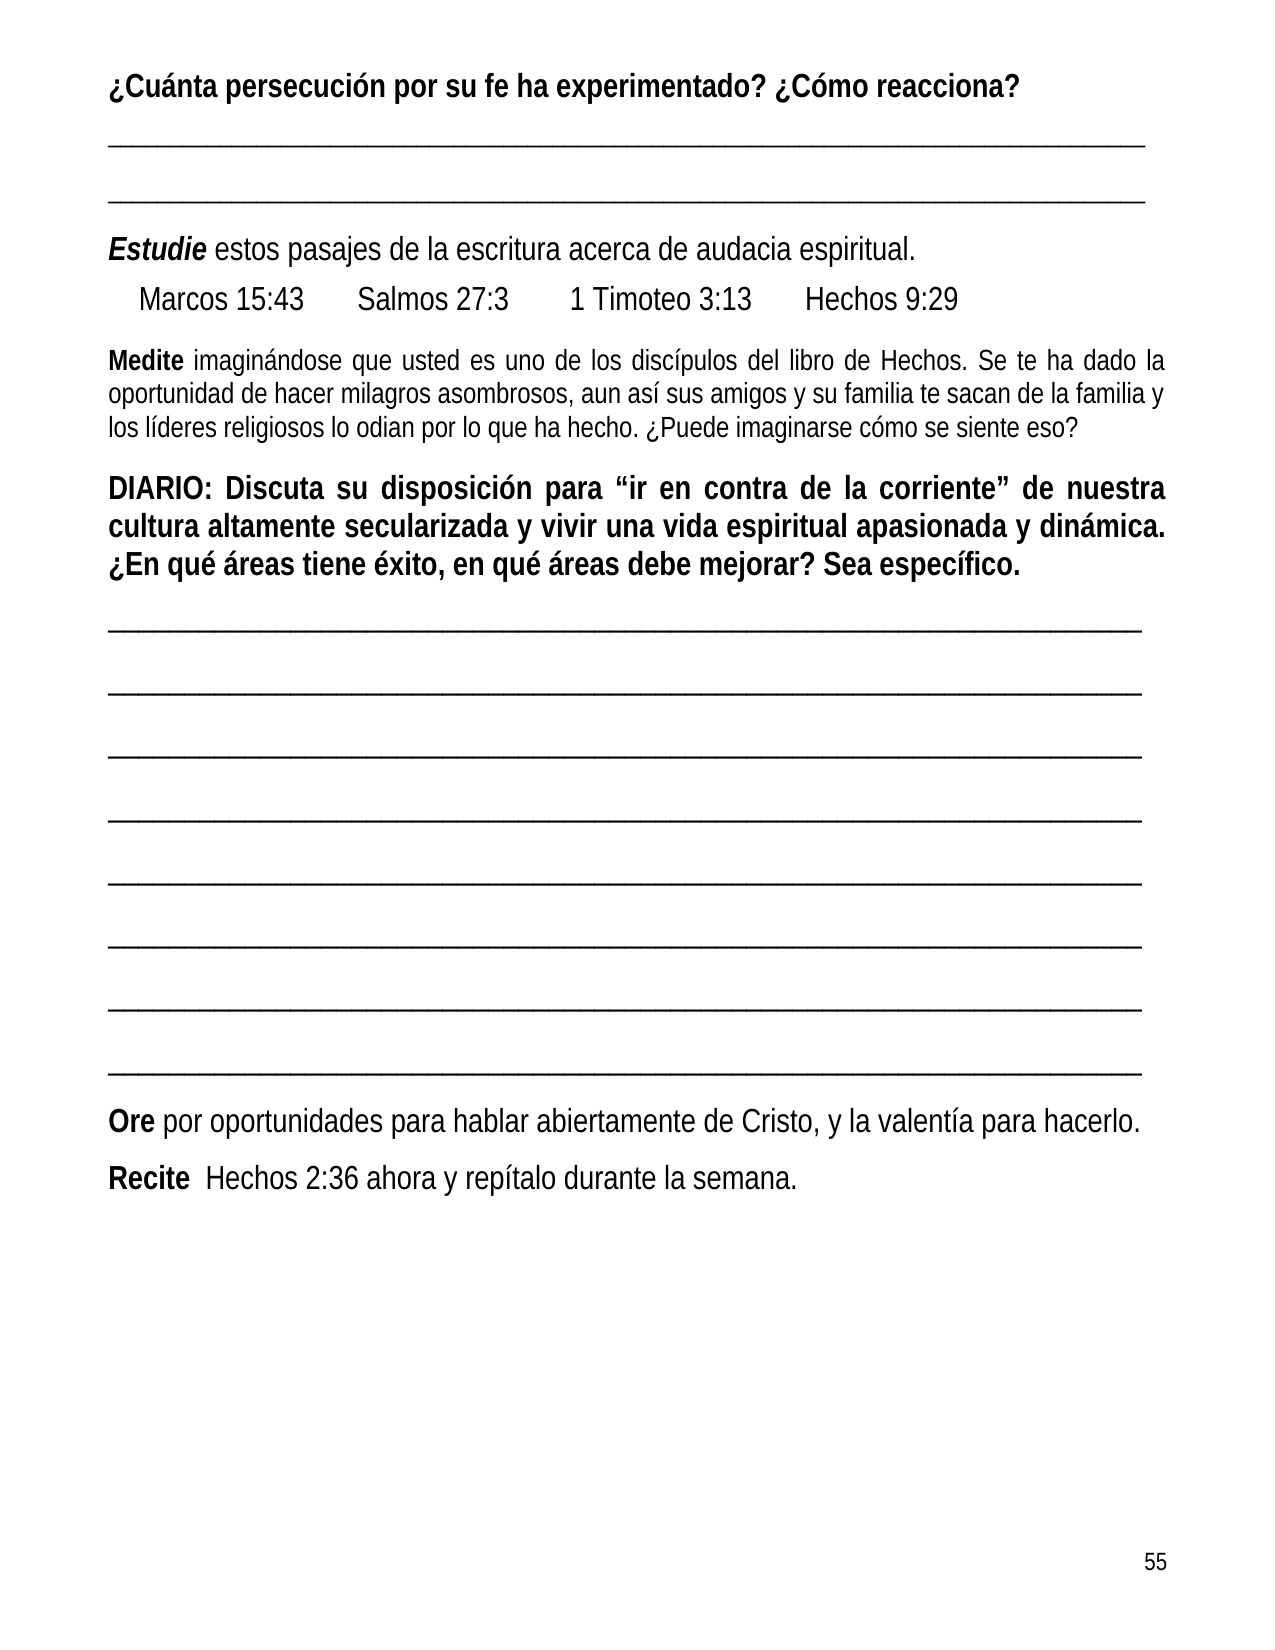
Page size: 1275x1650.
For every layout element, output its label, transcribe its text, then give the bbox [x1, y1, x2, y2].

text Marcos 15:43 Salmos 27:3 1 Timoteo 3:13 Hechos 9:29 [108, 279, 1167, 318]
text ¿Cuánta persecución por su fe ha experimentado? ¿Cómo reacciona? [108, 66, 1167, 104]
text ____________________________________________________________________ [108, 975, 1167, 1013]
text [108, 117, 1167, 148]
text ____________________________________________________________________ [108, 848, 1167, 886]
text DIARIO: Discuta su disposición para “ir en contra de la corriente” de nuestra cultura altamente secularizada y vivir una vida espiritual apasionada y dinámica. ¿En qué áreas tiene éxito, en qué áreas debe mejorar? Sea específico. [108, 468, 1167, 583]
text Ore por oportunidades para hablar abiertamente de Cristo, y la valentía para hacerlo. [108, 1101, 1167, 1139]
text Recite Hechos 2:36 ahora y repítalo durante la semana. [108, 1158, 1167, 1197]
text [108, 173, 1167, 204]
text Medite imaginándose que usted es uno de los discípulos del libro de Hechos. Se te ha dado la oportunidad de hacer milagros asombrosos, aun así sus amigos y su familia te sacan de la familia y los líderes religiosos lo odian por lo que ha hecho. ¿Puede imaginarse cómo se siente eso? [108, 343, 1167, 443]
text ____________________________________________________________________ [108, 785, 1167, 823]
text ____________________________________________________________________ [108, 595, 1167, 633]
text ____________________________________________________________________ [108, 722, 1167, 760]
text ____________________________________________________________________ [108, 911, 1167, 950]
text ____________________________________________________________________ [108, 1038, 1167, 1076]
text Estudie estos pasajes de la escritura acerca de audacia espiritual. [108, 229, 1167, 267]
text ____________________________________________________________________ [108, 658, 1167, 697]
